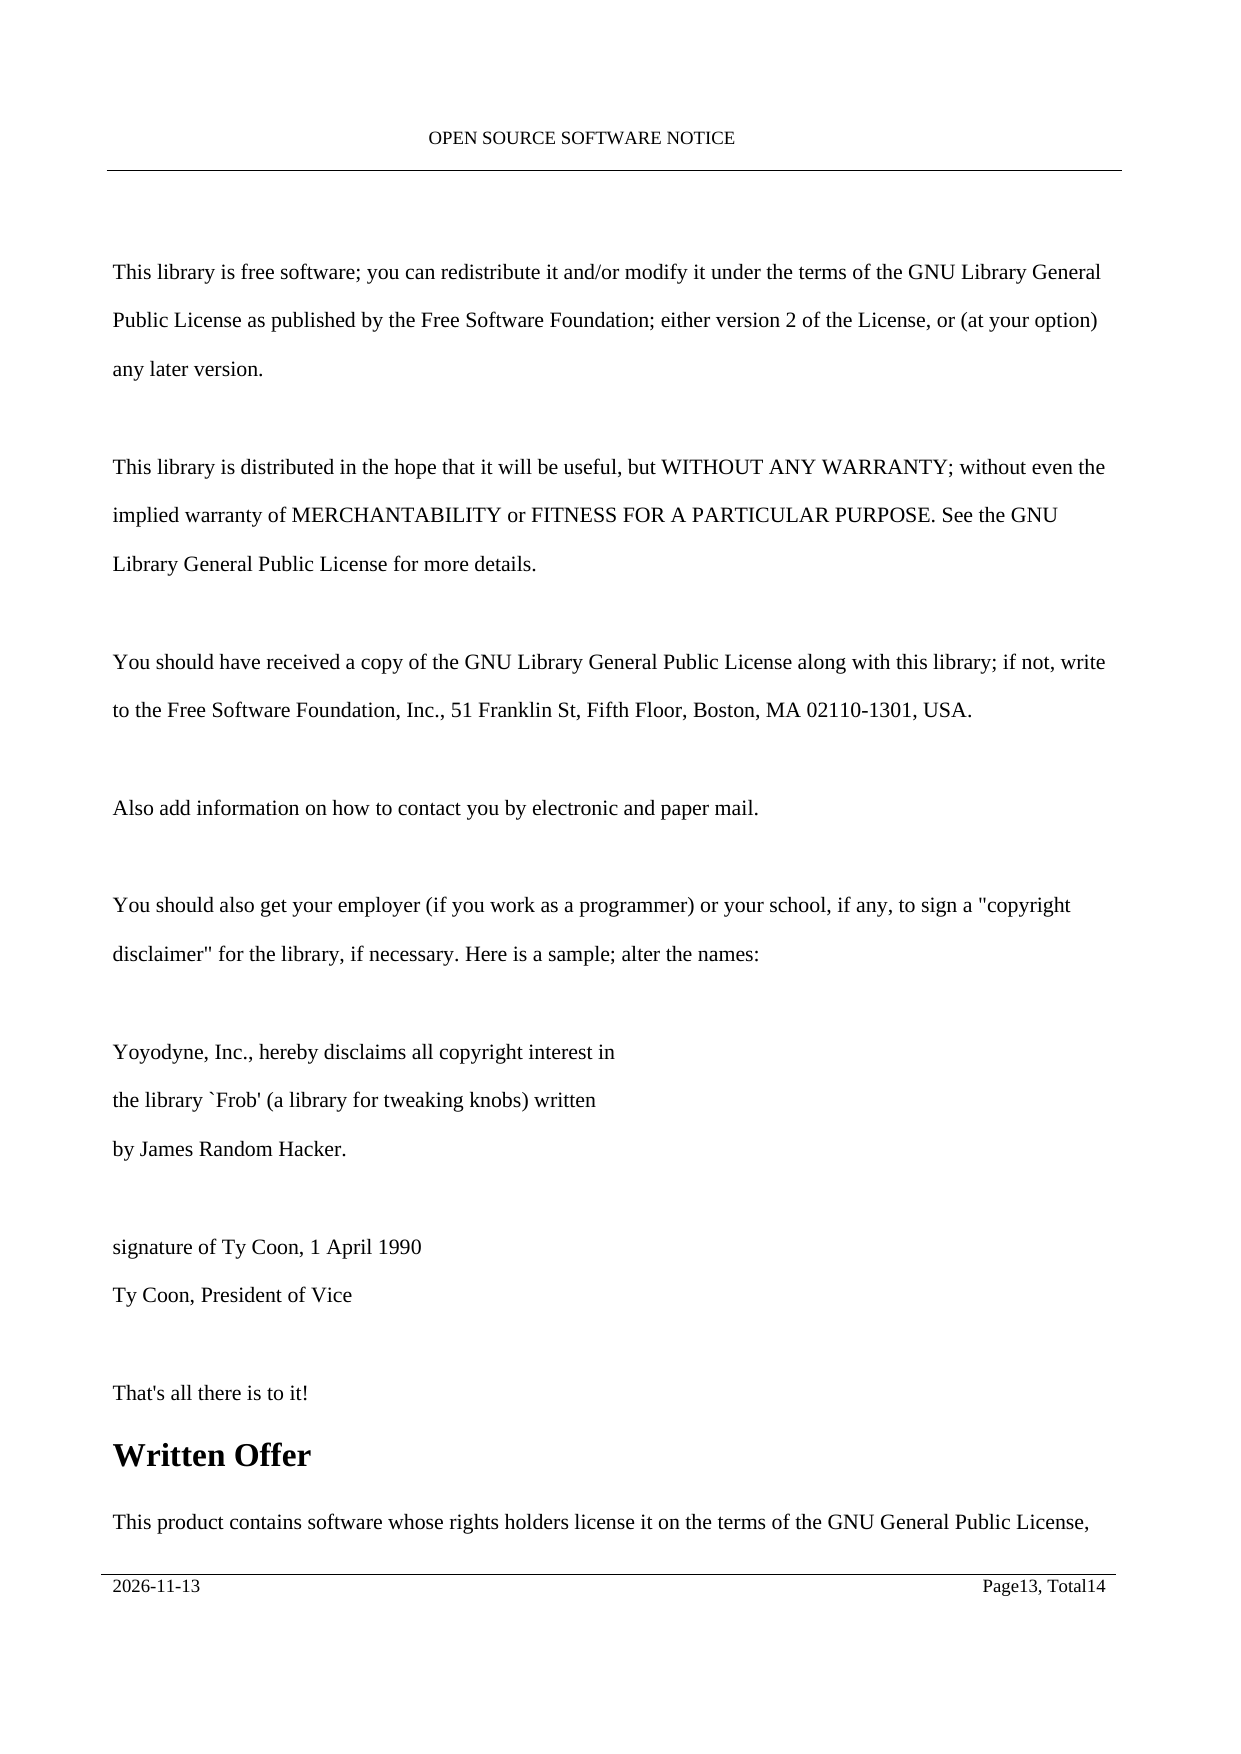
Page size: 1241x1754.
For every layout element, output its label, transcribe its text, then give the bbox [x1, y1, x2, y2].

text Written Offer [112, 1421, 1128, 1486]
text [112, 1506, 1128, 1538]
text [112, 206, 1128, 1409]
